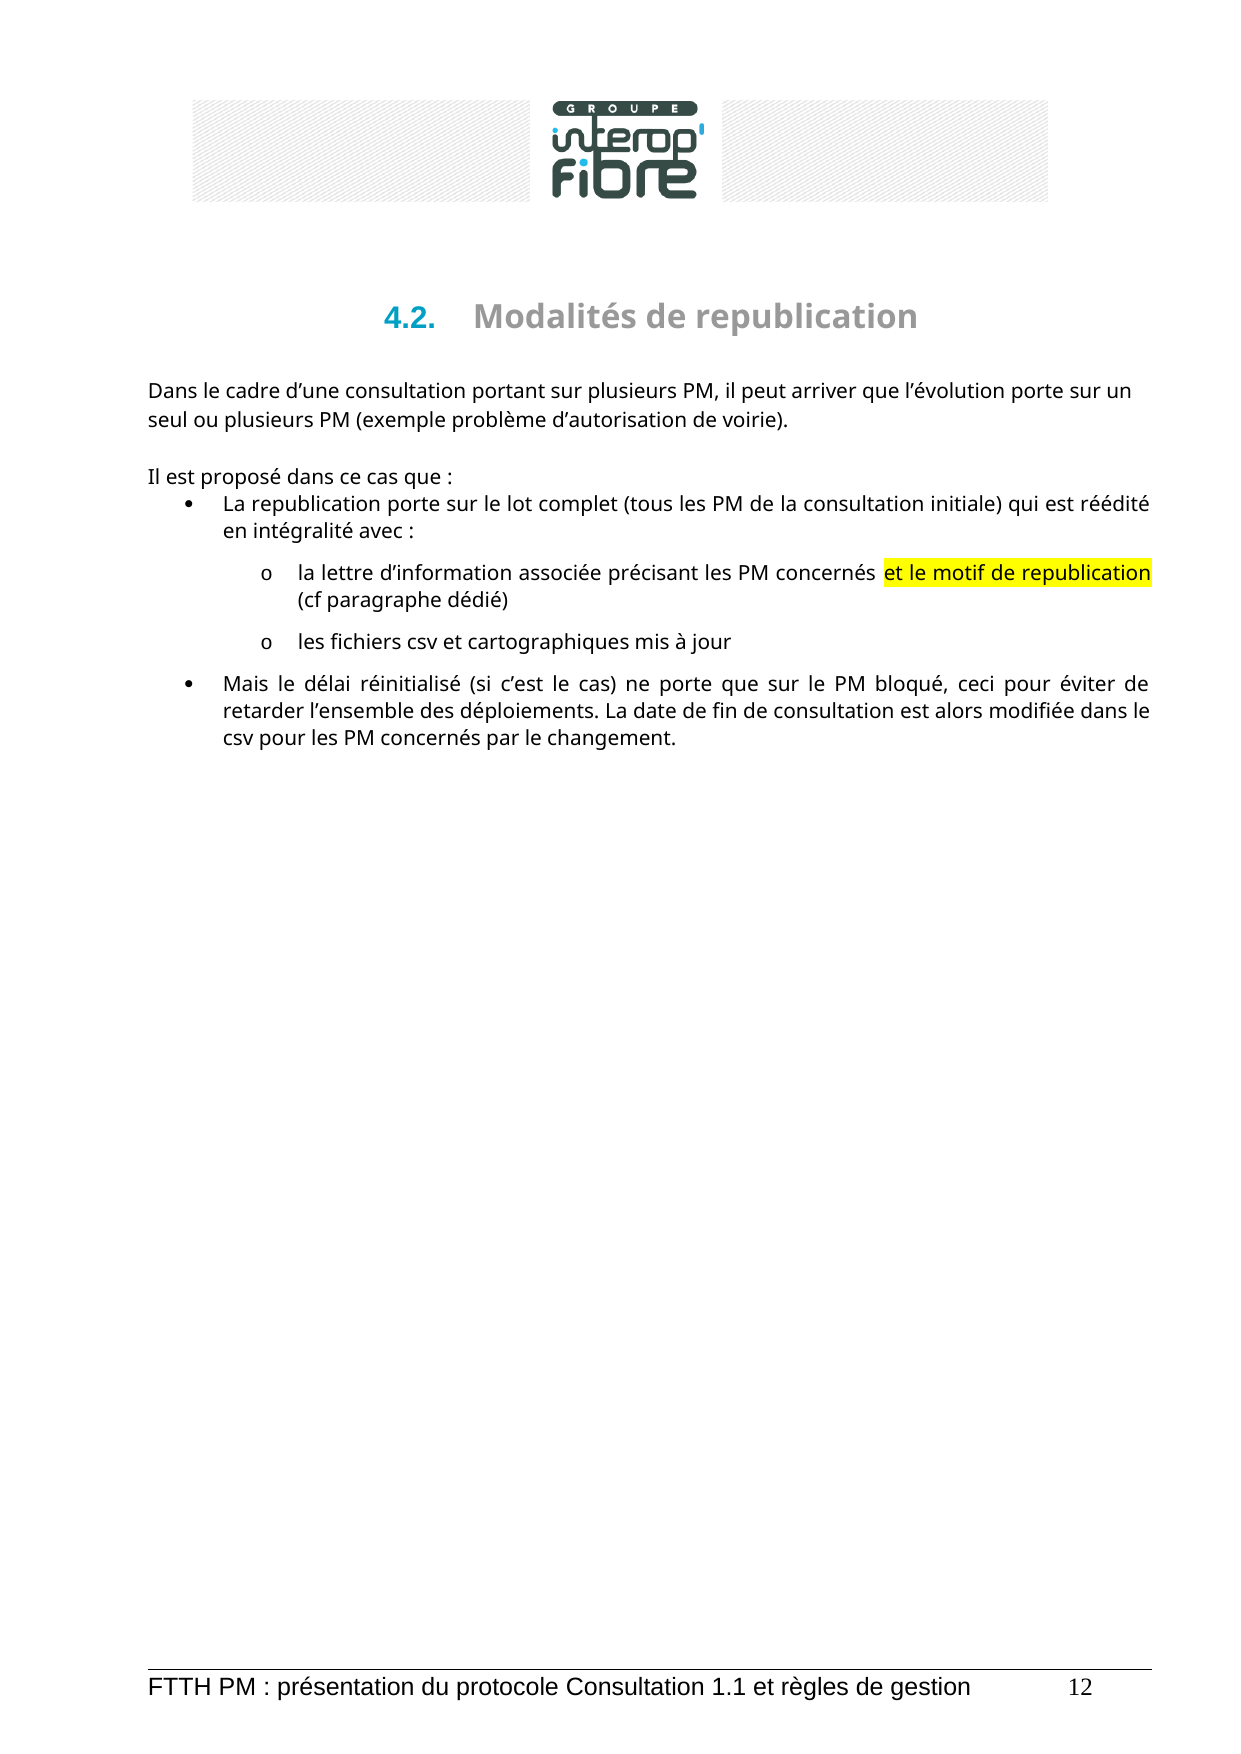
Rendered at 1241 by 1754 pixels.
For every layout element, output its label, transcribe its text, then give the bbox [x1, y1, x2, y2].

list la lettre d’information associée précisant les PM concernés et le motif de republication (cf paragraphe dédié) [260, 559, 1152, 613]
text Dans le cadre d’une consultation portant sur plusieurs PM, il peut arriver que l’évolution porte sur un seul ou plusieurs PM (exemple problème d’autorisation de voirie). [148, 376, 1152, 433]
list Mais le délai réinitialisé (si c’est le cas) ne porte que sur le PM bloqué, ceci pour éviter de retarder l’ensemble des déploiements. La date de fin de consultation est alors modifiée dans le csv pour les PM concernés par le changement. [185, 669, 1152, 751]
text Il est proposé dans ce cas que : [148, 462, 1152, 490]
list La republication porte sur le lot complet (tous les PM de la consultation initiale) qui est réédité en intégralité avec : [185, 490, 1152, 544]
list les fichiers csv et cartographiques mis à jour [260, 628, 1152, 655]
subtitle Modalités de republication [384, 298, 1152, 336]
picture [147, 59, 1093, 241]
